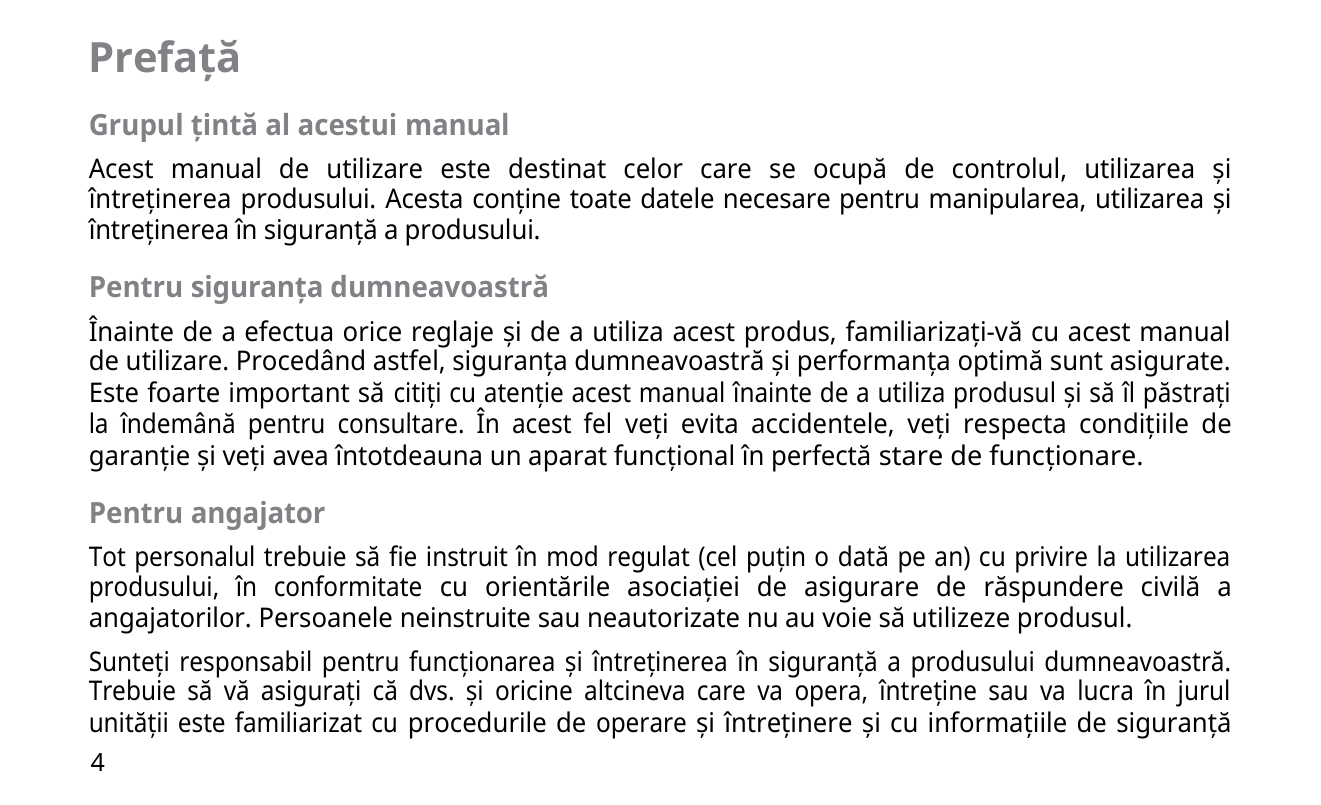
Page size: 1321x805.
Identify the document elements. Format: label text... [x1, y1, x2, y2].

text Înainte de a efectua orice reglaje și de a utiliza acest produs, familiarizați-vă cu acest manual de utilizare. Procedând astfel, siguranța dumneavoastră și performanța optimă sunt asigurate. Este foarte important să citiți cu atenție acest manual înainte de a utiliza produsul și să îl păstrați la îndemână pentru consultare. În acest fel veți evita accidentele, veți respecta condițiile de garanție și veți avea întotdeauna un aparat funcțional în perfectă stare de funcționare. [88, 316, 1233, 473]
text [88, 646, 1233, 740]
text Acest manual de utilizare este destinat celor care se ocupă de controlul, utilizarea și întreținerea produsului. Acesta conține toate datele necesare pentru manipularea, utilizarea și întreținerea în siguranță a produsului. [88, 154, 1233, 248]
subtitle Prefață [88, 27, 1258, 84]
subtitle Grupul țintă al acestui manual [88, 104, 1258, 144]
subtitle Pentru angajator [88, 492, 1258, 532]
subtitle Pentru siguranța dumneavoastră [88, 267, 1258, 306]
text Tot personalul trebuie să fie instruit în mod regulat (cel puțin o dată pe an) cu privire la utilizarea produsului, în conformitate cu orientările asociației de asigurare de răspundere civilă a angajatorilor. Persoanele neinstruite sau neautorizate nu au voie să utilizeze produsul. [88, 542, 1233, 636]
